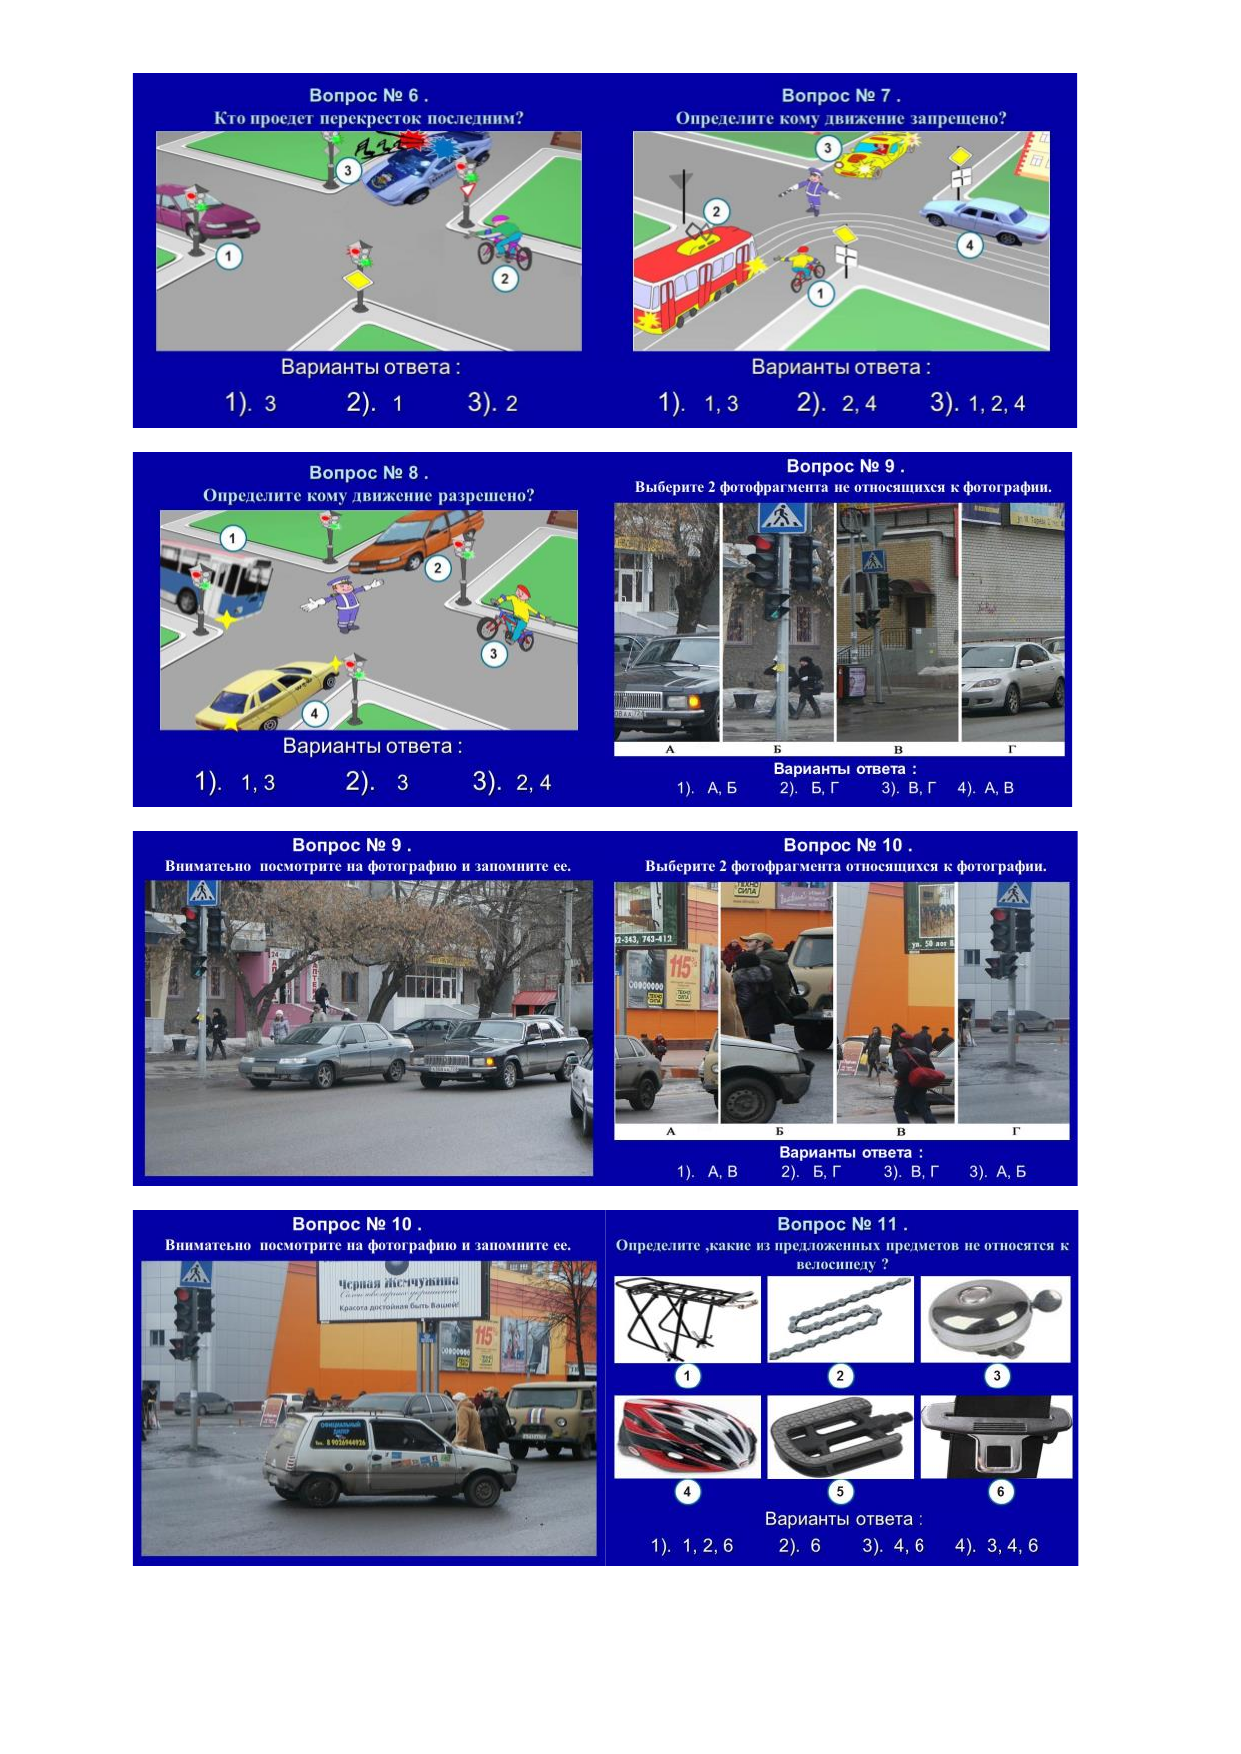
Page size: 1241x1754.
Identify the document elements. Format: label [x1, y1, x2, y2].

picture [132, 1210, 1079, 1566]
picture [132, 831, 1078, 1186]
picture [132, 452, 1073, 807]
picture [132, 73, 1078, 428]
